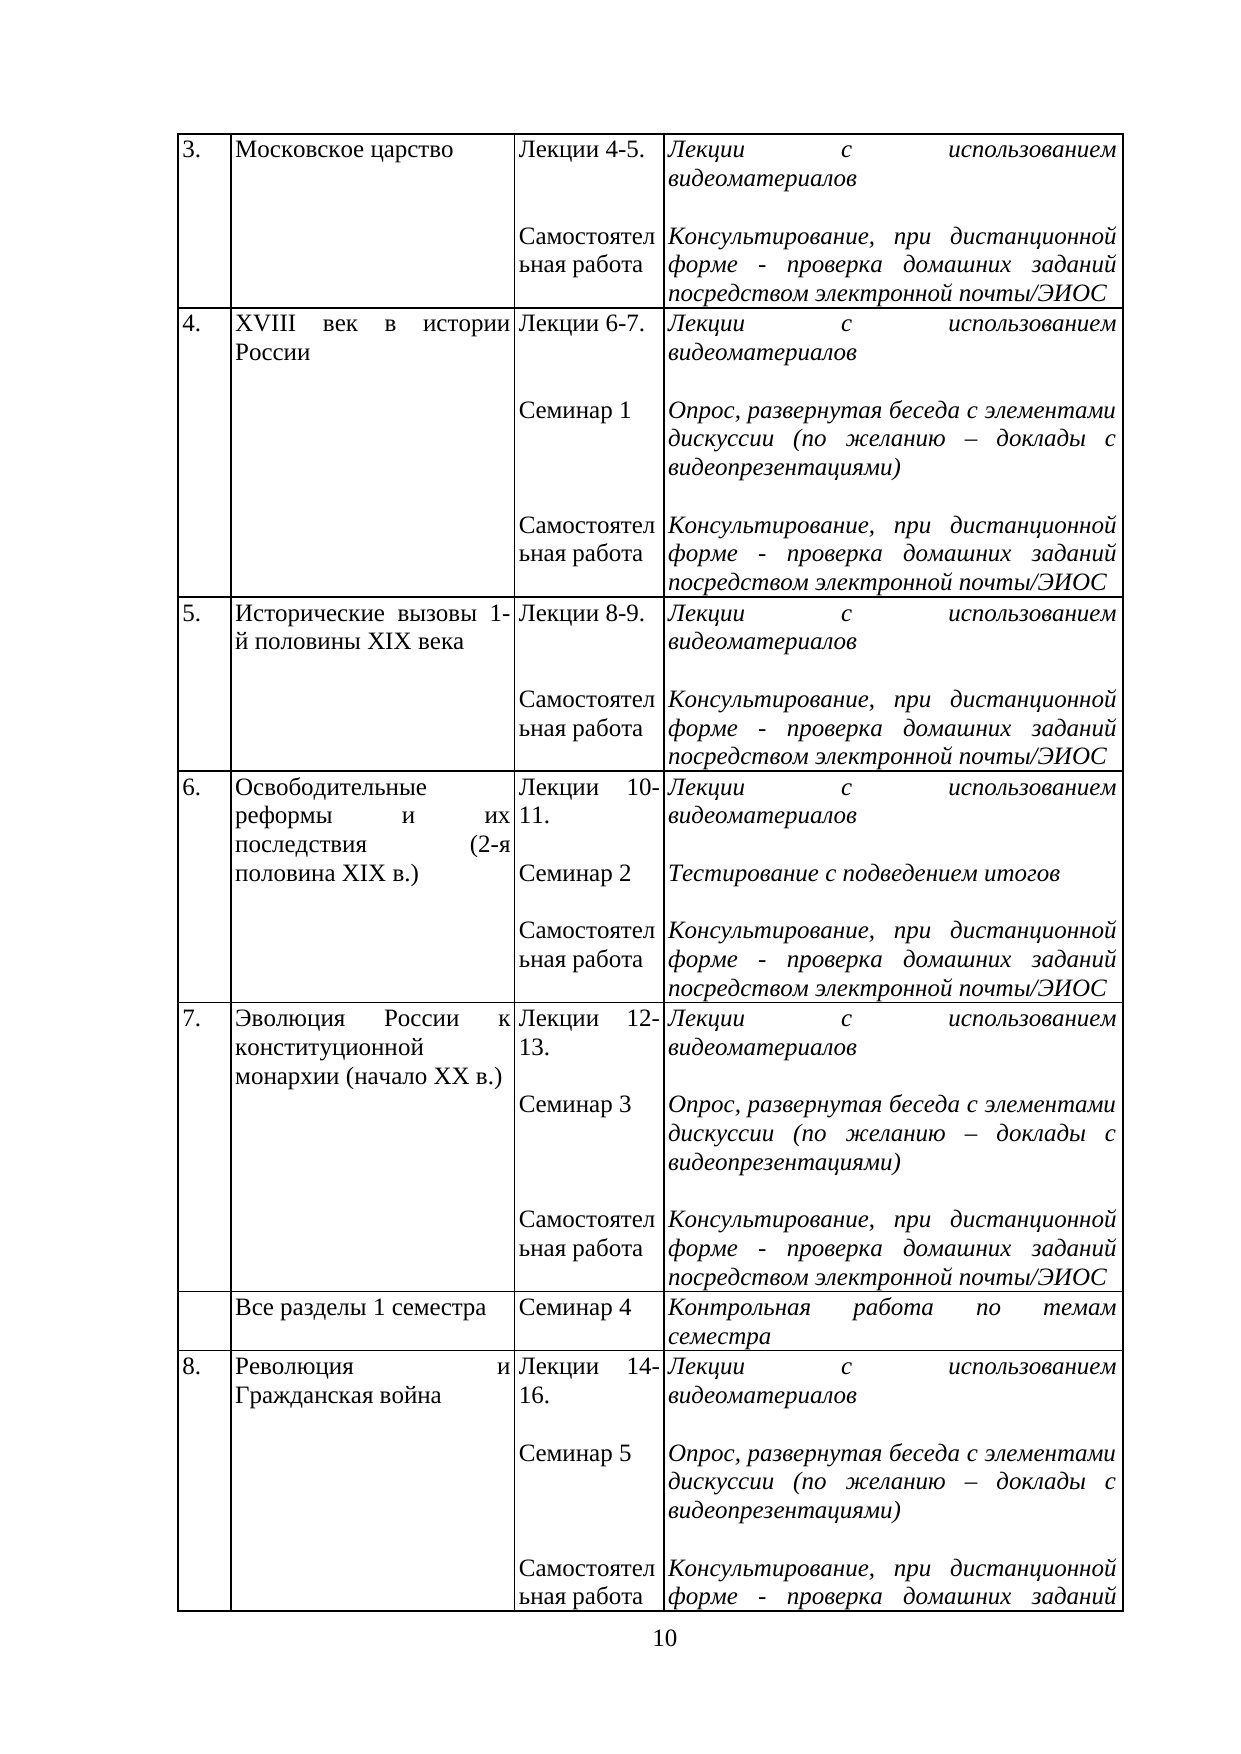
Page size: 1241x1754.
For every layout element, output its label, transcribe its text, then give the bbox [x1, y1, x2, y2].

table_cell Лекции 8-9. Самостоятельная работа [515, 598, 663, 770]
table_cell XVIII век в истории России [232, 309, 514, 596]
table_cell 6. [179, 772, 230, 1002]
table_cell Лекции 6-7. Семинар 1 Самостоятельная работа [515, 309, 663, 596]
table_cell [179, 1292, 230, 1350]
table_cell 7. [179, 1003, 230, 1291]
table_cell Лекции с использованием видеоматериалов Консультирование, при дистанционной форме - проверка домашних заданий посредством электронной почты/ЭИОС [665, 598, 1122, 770]
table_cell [232, 1351, 514, 1610]
table_cell 3. [179, 135, 230, 307]
table_cell Семинар 4 [515, 1292, 663, 1350]
table_cell Освободительные реформы и их последствия (2-я половина XIX в.) [232, 772, 514, 1002]
table_cell Лекции 4-5. Самостоятельная работа [515, 135, 663, 307]
table_cell Лекции с использованием видеоматериалов Тестирование с подведением итогов Консультирование, при дистанционной форме - проверка домашних заданий посредством электронной почты/ЭИОС [665, 772, 1122, 1002]
table_cell Московское царство [232, 135, 514, 307]
table_cell Лекции 12-13. Семинар 3 Самостоятельная работа [515, 1003, 663, 1291]
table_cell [515, 1351, 663, 1610]
table_cell Эволюция России к конституционной монархии (начало ХХ в.) [232, 1003, 514, 1291]
table_cell Лекции 10-11. Семинар 2 Самостоятельная работа [515, 772, 663, 1002]
table_cell Контрольная работа по темам семестра [665, 1292, 1122, 1350]
table_cell Исторические вызовы 1-й половины XIX века [232, 598, 514, 770]
table_cell 4. [179, 309, 230, 596]
table_cell Все разделы 1 семестра [232, 1292, 514, 1350]
table_cell 5. [179, 598, 230, 770]
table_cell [665, 135, 1122, 307]
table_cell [665, 1351, 1122, 1610]
table_cell 8. [179, 1351, 230, 1610]
